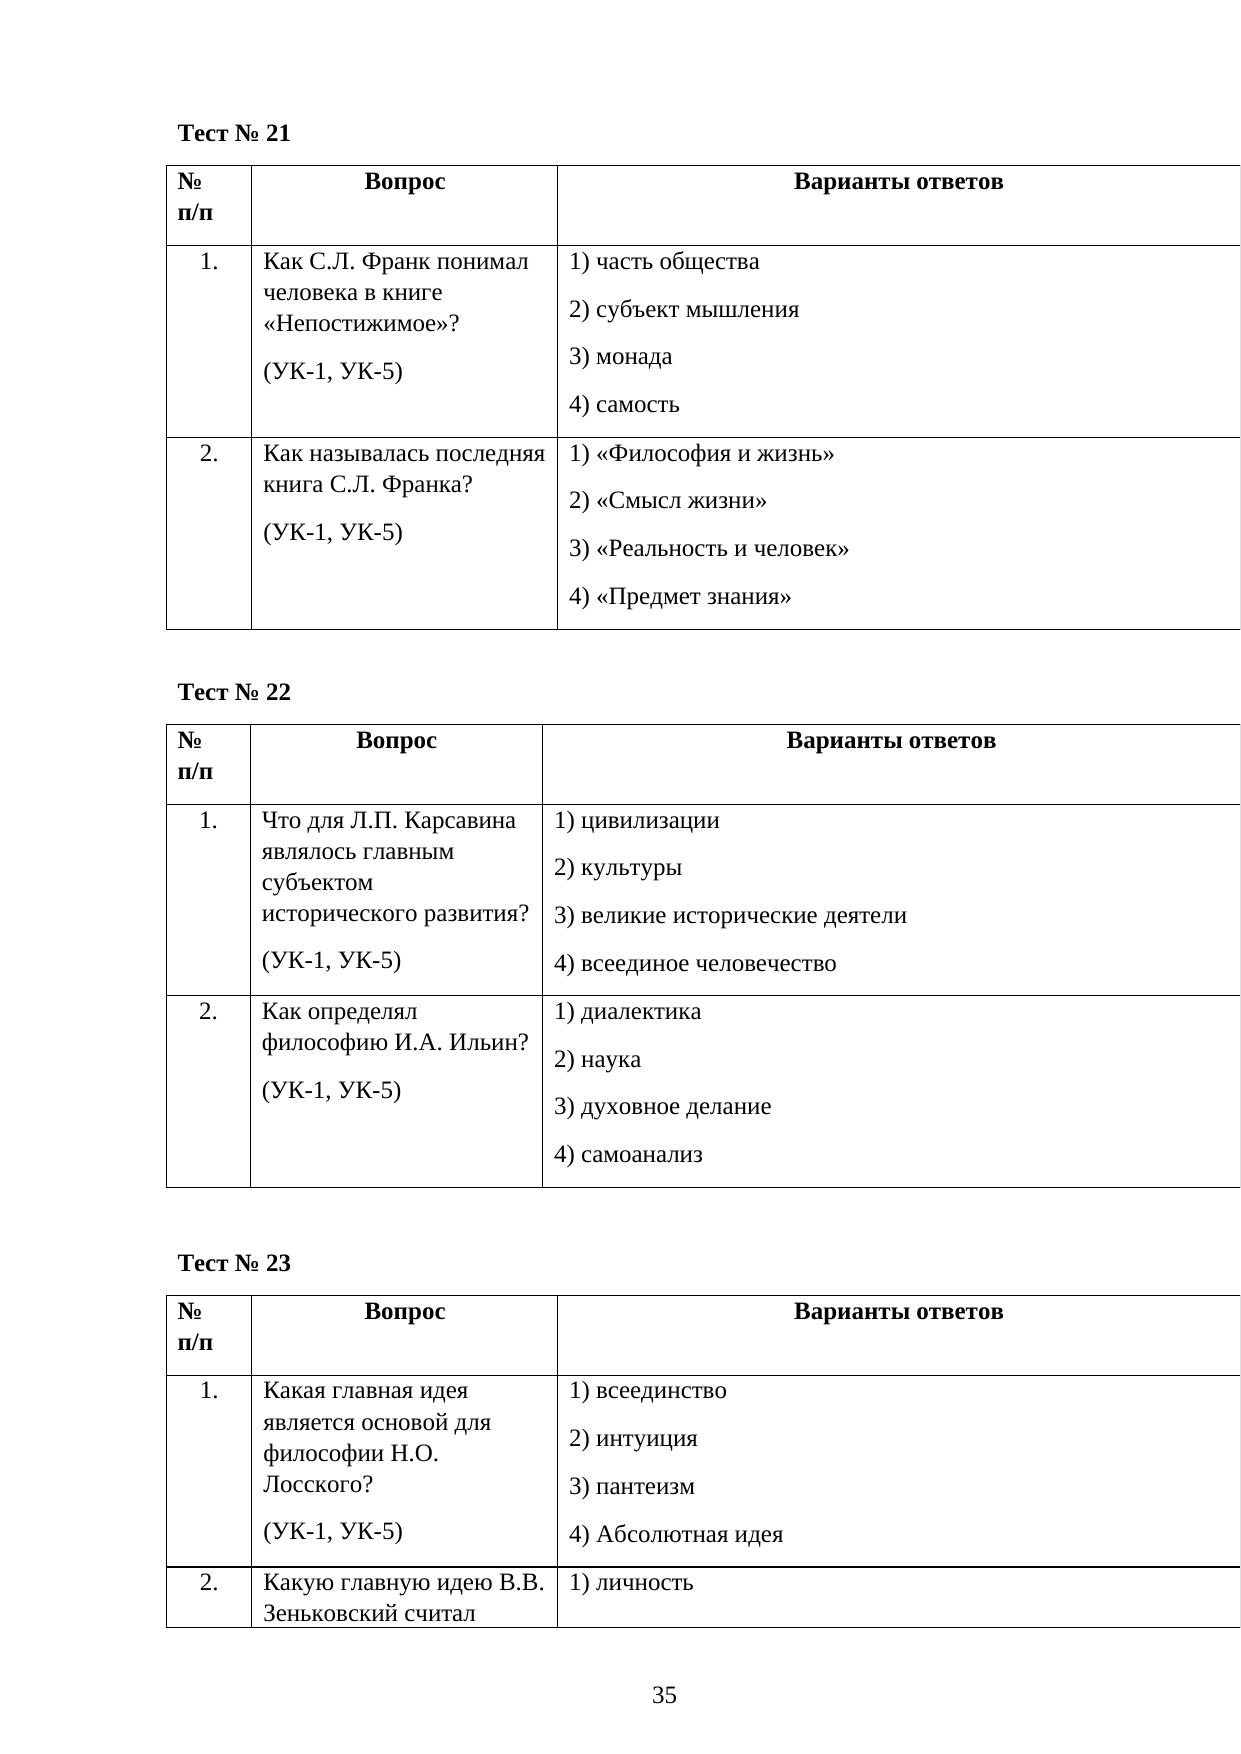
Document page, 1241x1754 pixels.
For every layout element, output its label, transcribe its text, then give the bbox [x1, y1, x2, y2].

table_header № п/п [167, 1296, 251, 1374]
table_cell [558, 1568, 1240, 1627]
table_cell 1) «Философия и жизнь» 2) «Смысл жизни» 3) «Реальность и человек» 4) «Предмет знания» [558, 438, 1240, 629]
table_header Вопрос [252, 166, 557, 245]
text Тест № 21 [177, 118, 1152, 147]
table_cell 1) часть общества 2) субъект мышления 3) монада 4) самость [558, 246, 1240, 437]
table_cell 1. [167, 1376, 251, 1566]
table_cell 2. [167, 1568, 251, 1627]
table_cell 1. [167, 246, 251, 437]
table_header Вопрос [252, 1296, 557, 1374]
table_header Варианты ответов [558, 166, 1240, 245]
table_header Варианты ответов [543, 725, 1240, 804]
table_cell 1. [167, 805, 250, 995]
table_header № п/п [167, 166, 251, 245]
table_cell Как называлась последняя книга С.Л. Франка? (УК-1, УК-5) [252, 438, 557, 629]
table_header Варианты ответов [558, 1296, 1240, 1374]
table_cell Какая главная идея является основой для философии Н.О. Лосского? (УК-1, УК-5) [252, 1376, 557, 1566]
table_cell Как определял философию И.А. Ильин? (УК-1, УК-5) [251, 996, 542, 1187]
table_cell 1) диалектика 2) наука 3) духовное делание 4) самоанализ [543, 996, 1240, 1187]
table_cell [252, 1568, 557, 1627]
text Тест № 23 [177, 1248, 1152, 1276]
table_cell 2. [167, 438, 251, 629]
table_cell Как С.Л. Франк понимал человека в книге «Непостижимое»? (УК-1, УК-5) [252, 246, 557, 437]
text Тест № 22 [177, 677, 1152, 706]
table_cell 1) цивилизации 2) культуры 3) великие исторические деятели 4) всеединое человечество [543, 805, 1240, 995]
table_header № п/п [167, 725, 250, 804]
table_cell Что для Л.П. Карсавина являлось главным субъектом исторического развития? (УК-1, УК-5) [251, 805, 542, 995]
table_header Вопрос [251, 725, 542, 804]
table_cell 2. [167, 996, 250, 1187]
table_cell 1) всеединство 2) интуиция 3) пантеизм 4) Абсолютная идея [558, 1376, 1240, 1566]
